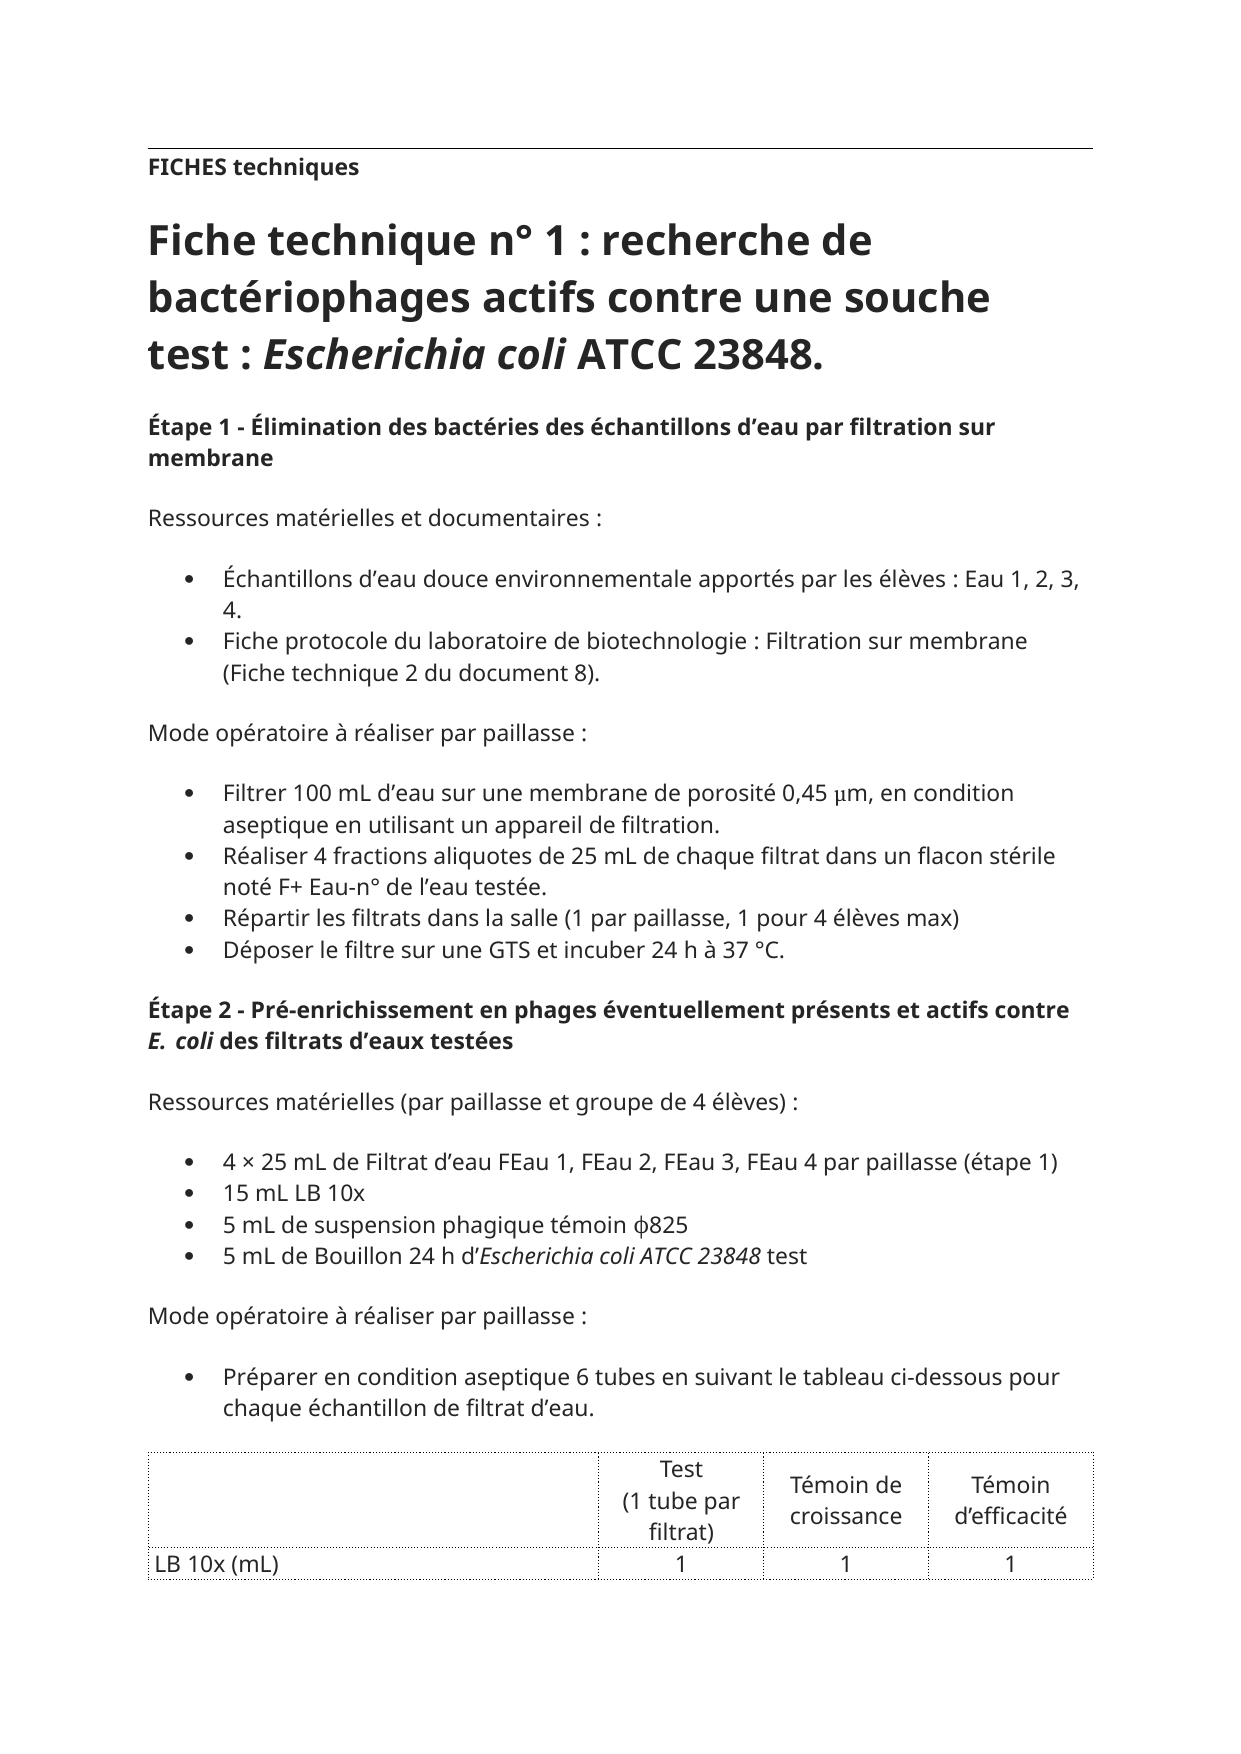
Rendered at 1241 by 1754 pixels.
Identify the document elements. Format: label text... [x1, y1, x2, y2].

table_header Témoin d’efficacité [928, 1452, 1093, 1547]
list Filtrer 100 mL d’eau sur une membrane de porosité 0,45 µm, en condition aseptique en utilisant un appareil de filtration. [185, 777, 1093, 840]
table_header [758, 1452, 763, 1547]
list 4 × 25 mL de Filtrat d’eau FEau 1, FEau 2, FEau 3, FEau 4 par paillasse (étape 1) [185, 1146, 1093, 1177]
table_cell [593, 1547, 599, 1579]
text Ressources matérielles et documentaires : [148, 499, 1093, 533]
list Fiche protocole du laboratoire de biotechnologie : Filtration sur membrane (Fiche technique 2 du document 8). [185, 625, 1093, 688]
text Mode opératoire à réaliser par paillasse : [148, 717, 1093, 748]
text Ressources matérielles (par paillasse et groupe de 4 élèves) : [148, 1086, 1093, 1117]
list Répartir les filtrats dans la salle (1 par paillasse, 1 pour 4 élèves max) [185, 902, 1093, 933]
text Mode opératoire à réaliser par paillasse : [148, 1300, 1093, 1331]
list 15 mL LB 10x [185, 1177, 1093, 1208]
list Déposer le filtre sur une GTS et incuber 24 h à 37 °C. [185, 933, 1093, 965]
list Réaliser 4 fractions aliquotes de 25 mL de chaque filtrat dans un flacon stérile noté F+ Eau-n° de l’eau testée. [185, 840, 1093, 902]
text Étape 2 - Pré-enrichissement en phages éventuellement présents et actifs contre E. coli des filtrats d’eaux testées [148, 994, 1093, 1056]
table_header [148, 1452, 599, 1547]
table_header Témoin de croissance [764, 1452, 928, 1547]
list Échantillons d’eau douce environnementale apportés par les élèves : Eau 1, 2, 3, 4. [185, 563, 1093, 625]
text Étape 1 - Élimination des bactéries des échantillons d’eau par filtration sur membrane [148, 407, 1093, 473]
subtitle Fiche technique n° 1 : recherche de bactériophages actifs contre une souche test : Escherichia coli ATCC 23848. [148, 208, 1093, 381]
list 5 mL de suspension phagique témoin ϕ825 [185, 1208, 1093, 1240]
list 5 mL de Bouillon 24 h d’Escherichia coli ATCC 23848 test [185, 1240, 1093, 1271]
text FICHES techniques [148, 149, 1093, 182]
list Préparer en condition aseptique 6 tubes en suivant le tableau ci-dessous pour chaque échantillon de filtrat d’eau. [185, 1361, 1093, 1423]
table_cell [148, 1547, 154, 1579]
